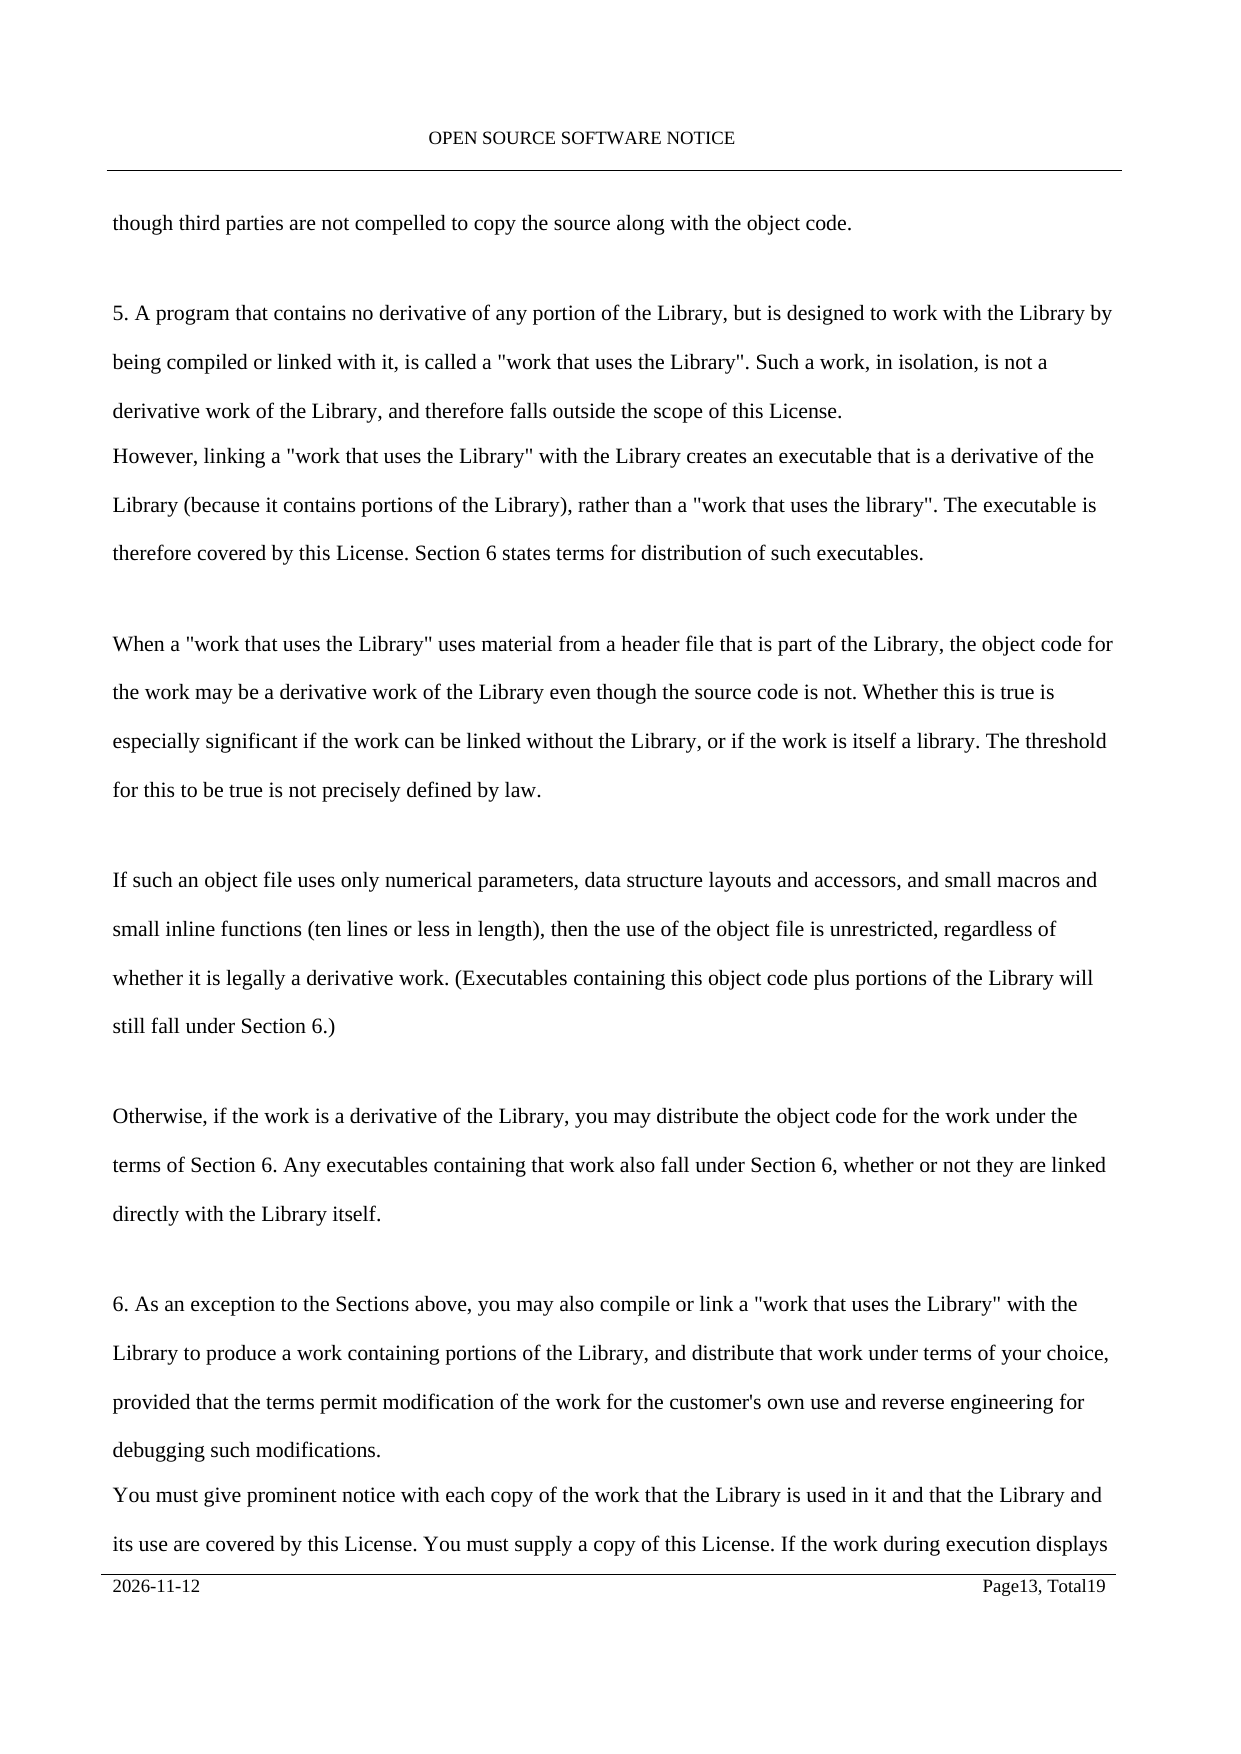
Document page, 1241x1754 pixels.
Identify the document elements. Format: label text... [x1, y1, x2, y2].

text However, linking a "work that uses the Library" with the Library creates an executable that is a derivative of the Library (because it contains portions of the Library), rather than a "work that uses the library". The executable is therefore covered by this License. Section 6 states terms for distribution of such executables. [112, 439, 1128, 569]
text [112, 206, 1128, 239]
text When a "work that uses the Library" uses material from a header file that is part of the Library, the object code for the work may be a derivative work of the Library even though the source code is not. Whether this is true is especially significant if the work can be linked without the Library, or if the work is itself a library. The threshold for this to be true is not precisely defined by law. [112, 627, 1128, 806]
text If such an object file uses only numerical parameters, data structure layouts and accessors, and small macros and small inline functions (ten lines or less in length), then the use of the object file is unrestricted, regardless of whether it is legally a derivative work. (Executables containing this object code plus portions of the Library will still fall under Section 6.) [112, 863, 1128, 1042]
text 6. As an exception to the Sections above, you may also compile or link a "work that uses the Library" with the Library to produce a work containing portions of the Library, and distribute that work under terms of your choice, provided that the terms permit modification of the work for the customer's own use and reverse engineering for debugging such modifications. [112, 1287, 1128, 1466]
text Otherwise, if the work is a derivative of the Library, you may distribute the object code for the work under the terms of Section 6. Any executables containing that work also fall under Section 6, whether or not they are linked directly with the Library itself. [112, 1100, 1128, 1230]
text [112, 1479, 1128, 1560]
text 5. A program that contains no derivative of any portion of the Library, but is designed to work with the Library by being compiled or linked with it, is called a "work that uses the Library". Such a work, in isolation, is not a derivative work of the Library, and therefore falls outside the scope of this License. [112, 297, 1128, 427]
